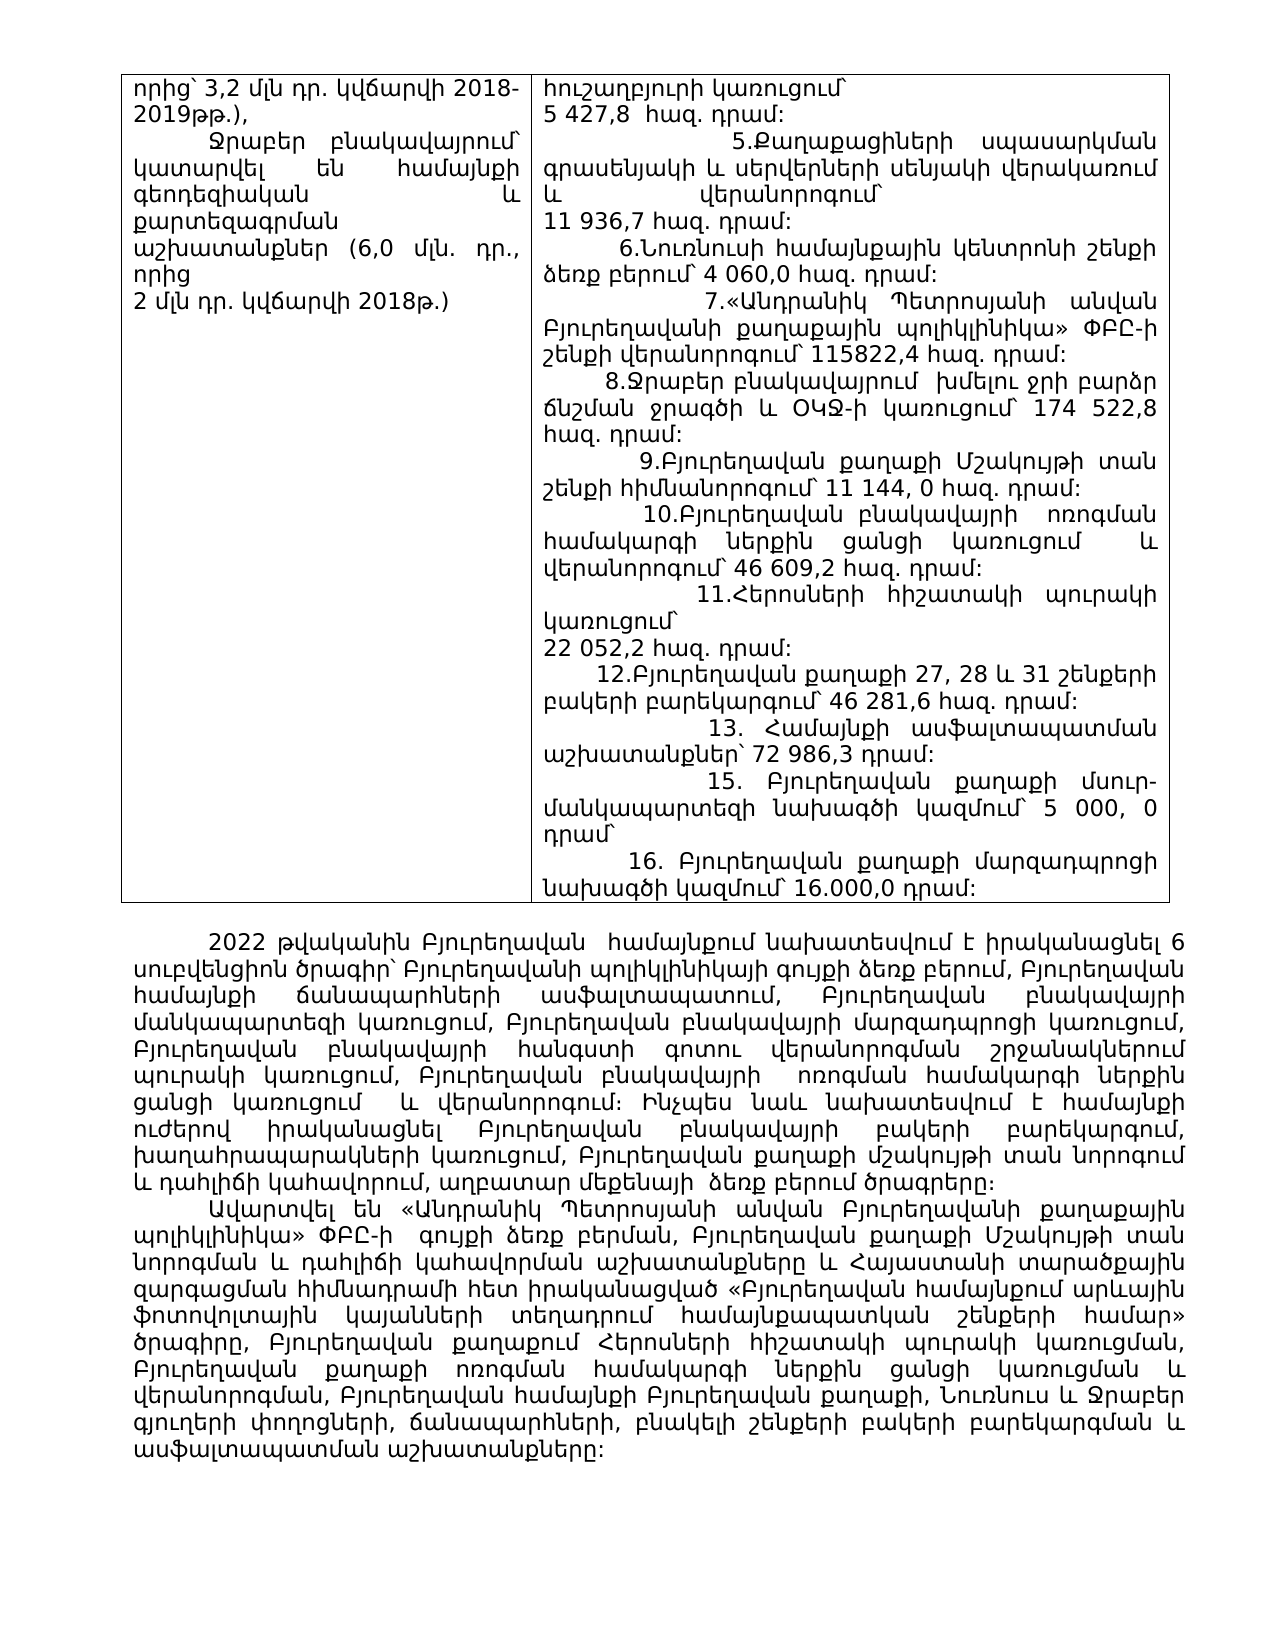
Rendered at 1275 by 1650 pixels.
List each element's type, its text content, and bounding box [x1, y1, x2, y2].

text 2022 թվականին Բյուրեղավան համայնքում նախատեսվում է իրականացնել 6 սուբվենցիոն ծրագիր՝ Բյուրեղավանի պոլիկլինիկայի գույքի ձեռք բերում, Բյուրեղավան համայնքի ճանապարհների ասֆալտապատում, Բյուրեղավան բնակավայրի մանկապարտեզի կառուցում, Բյուրեղավան բնակավայրի մարզադպրոցի կառուցում, Բյուրեղավան բնակավայրի հանգստի գոտու վերանորոգման շրջանակներում պուրակի կառուցում, Բյուրեղավան բնակավայրի ոռոգման համակարգի ներքին ցանցի կառուցում և վերանորոգում։ Ինչպես նաև նախատեսվում է համայնքի ուժերով իրականացնել Բյուրեղավան բնակավայրի բակերի բարեկարգում, խաղահրապարակների կառուցում, Բյուրեղավան քաղաքի մշակույթի տան նորոգում և դահլիճի կահավորում, աղբատար մեքենայի ձեռք բերում ծրագրերը։ [133, 929, 1186, 1196]
text Ավարտվել են «Անդրանիկ Պետրոսյանի անվան Բյուրեղավանի քաղաքային պոլիկլինիկա» ՓԲԸ-ի գույքի ձեռք բերման, Բյուրեղավան քաղաքի Մշակույթի տան նորոգման և դահլիճի կահավորման աշխատանքները և Հայաստանի տարածքային զարգացման հիմնադրամի հետ իրականացված «Բյուրեղավան համայնքում արևային ֆոտովոլտային կայանների տեղադրում համայնքապատկան շենքերի համար» ծրագիրը, Բյուրեղավան քաղաքում Հերոսների հիշատակի պուրակի կառուցման, Բյուրեղավան քաղաքի ոռոգման համակարգի ներքին ցանցի կառուցման և վերանորոգման, Բյուրեղավան համայնքի Բյուրեղավան քաղաքի, Նուռնուս և Ջրաբեր գյուղերի փողոցների, ճանապարհների, բնակելի շենքերի բակերի բարեկարգման և ասֆալտապատման աշխատանքները: [133, 1196, 1186, 1463]
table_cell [532, 75, 1169, 902]
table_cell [122, 75, 531, 902]
